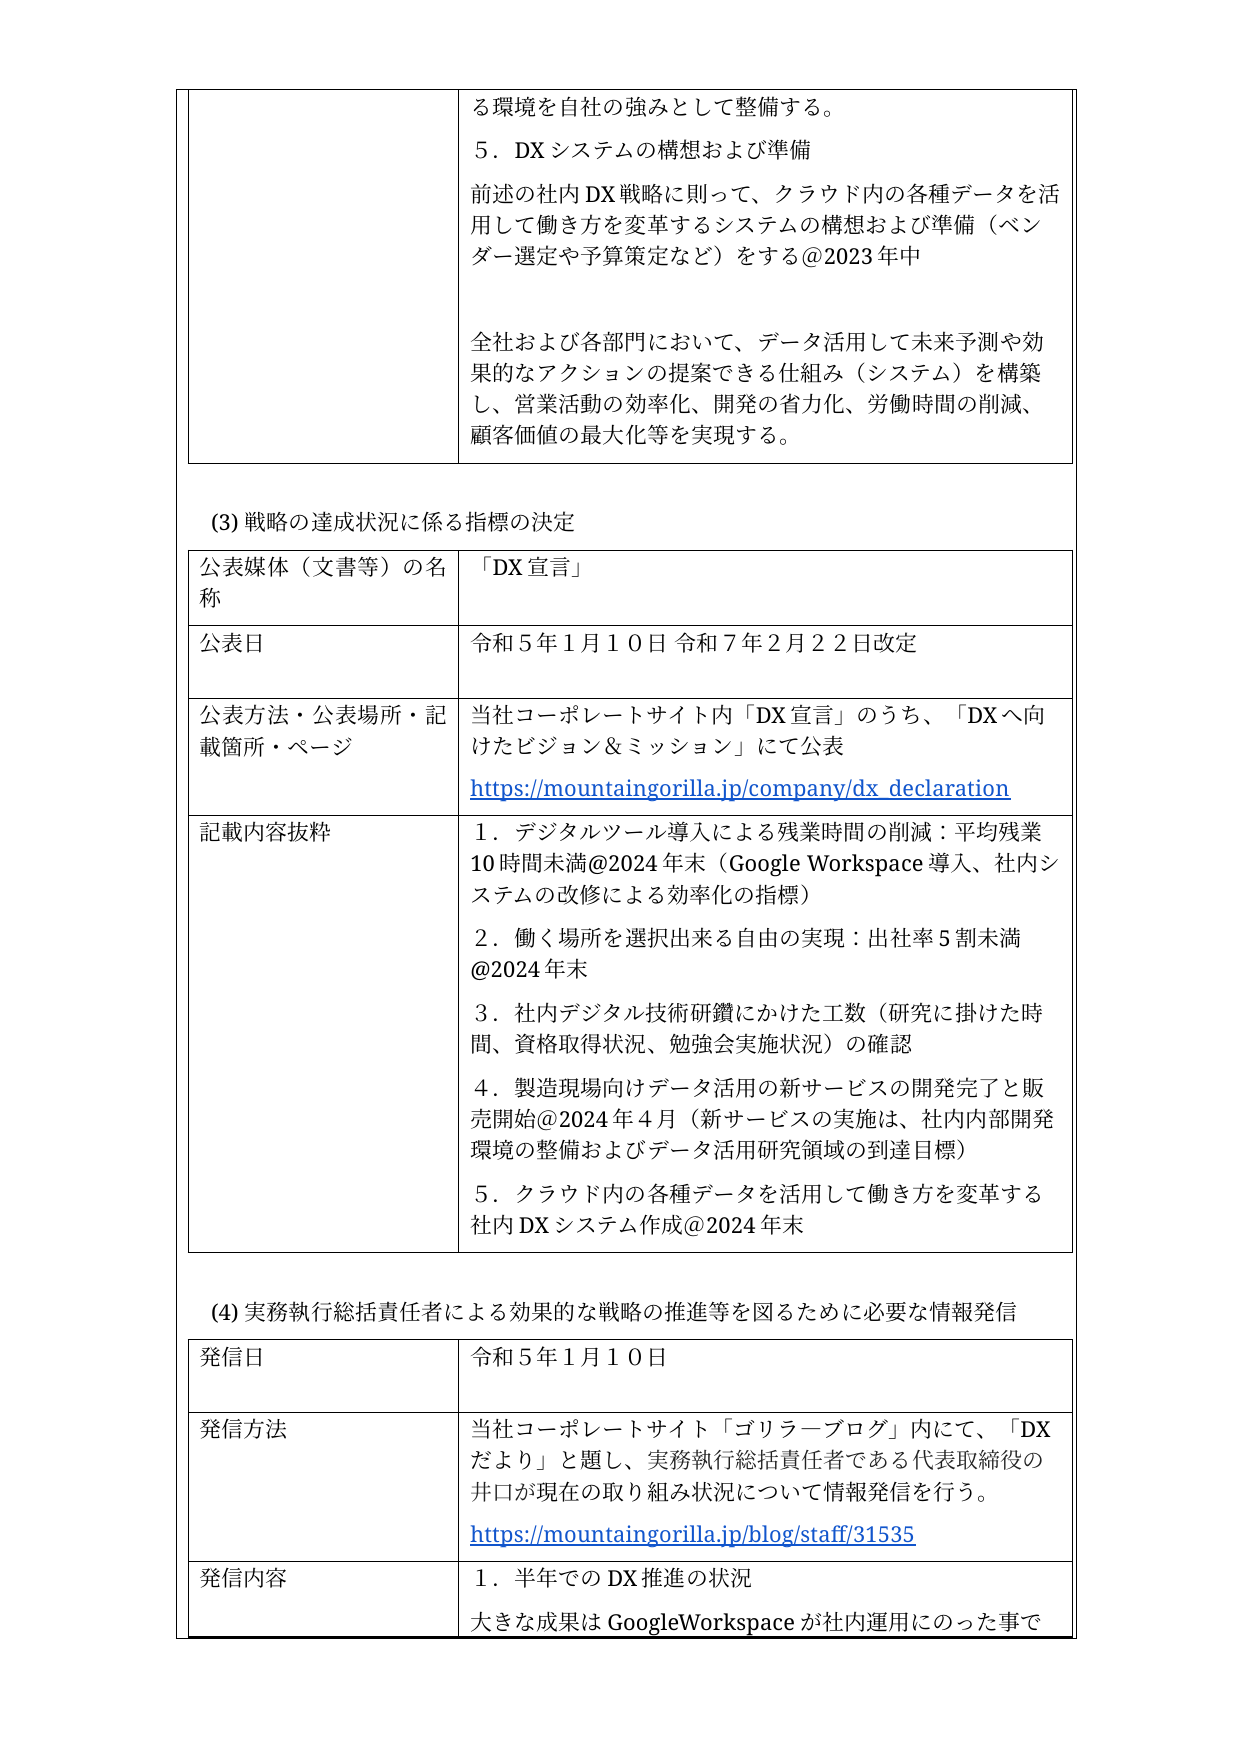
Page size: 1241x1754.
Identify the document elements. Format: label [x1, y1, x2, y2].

table_cell [177, 90, 1076, 1637]
